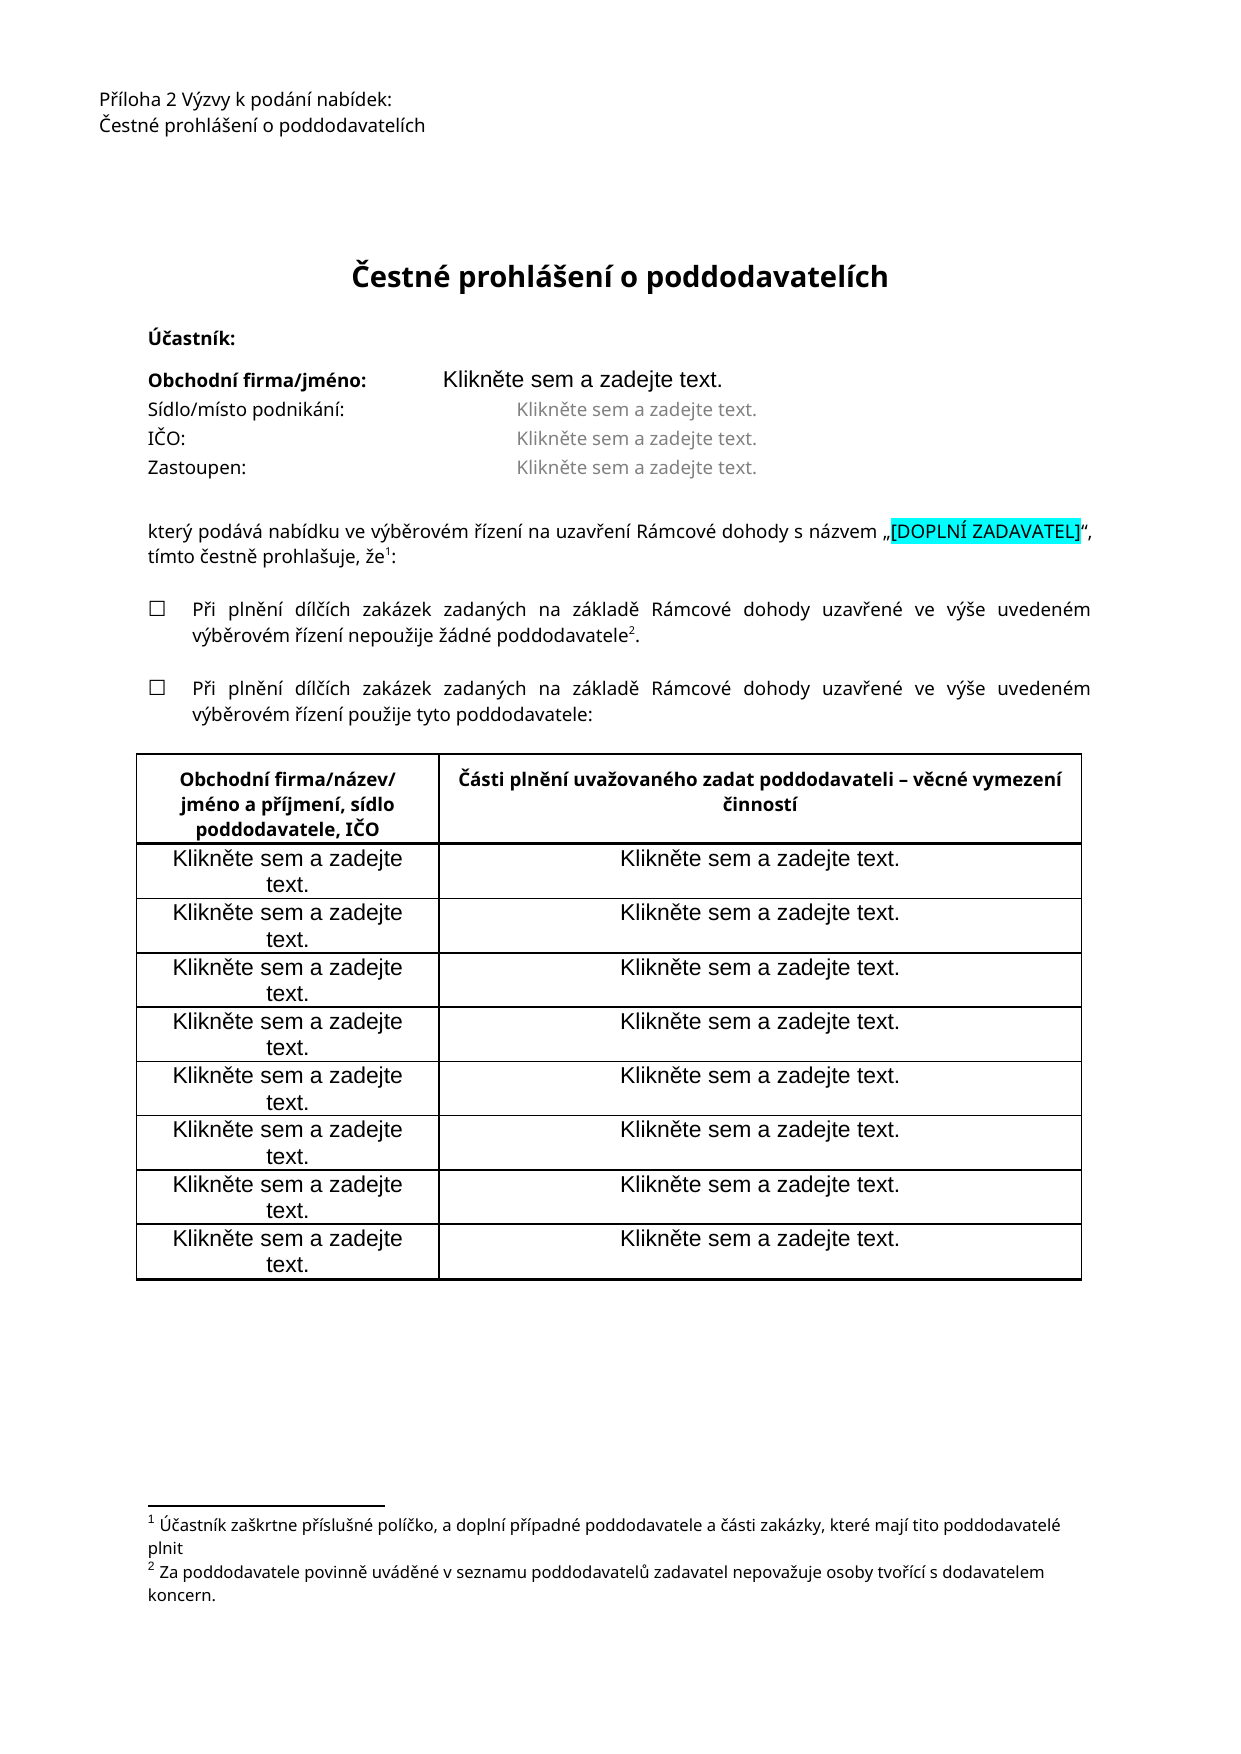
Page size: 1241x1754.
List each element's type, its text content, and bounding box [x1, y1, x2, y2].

table_header Části plnění uvažovaného zadat poddodavateli – věcné vymezení činností [440, 755, 1081, 842]
text Zastoupen: [148, 451, 1093, 480]
title Čestné prohlášení o poddodavatelích [148, 256, 1093, 296]
text Při plnění dílčích zakázek zadaných na základě Rámcové dohody uzavřené ve výše uvedeném výběrovém řízení nepoužije žádné poddodavatele. [148, 594, 1093, 648]
text Účastník: [148, 321, 1093, 352]
text IČO: [148, 422, 1093, 451]
text Při plnění dílčích zakázek zadaných na základě Rámcové dohody uzavřené ve výše uvedeném výběrovém řízení použije tyto poddodavatele: [148, 673, 1093, 727]
text Sídlo/místo podnikání: [148, 393, 1093, 422]
text Obchodní firma/jméno: [148, 364, 1093, 393]
text který podává nabídku ve výběrovém řízení na uzavření Rámcové dohody s názvem „[DOPLNÍ ZADAVATEL]“, tímto čestně prohlašuje, že: [148, 518, 1093, 569]
table_header Obchodní firma/název/ jméno a příjmení, sídlo poddodavatele, IČO [137, 755, 438, 842]
